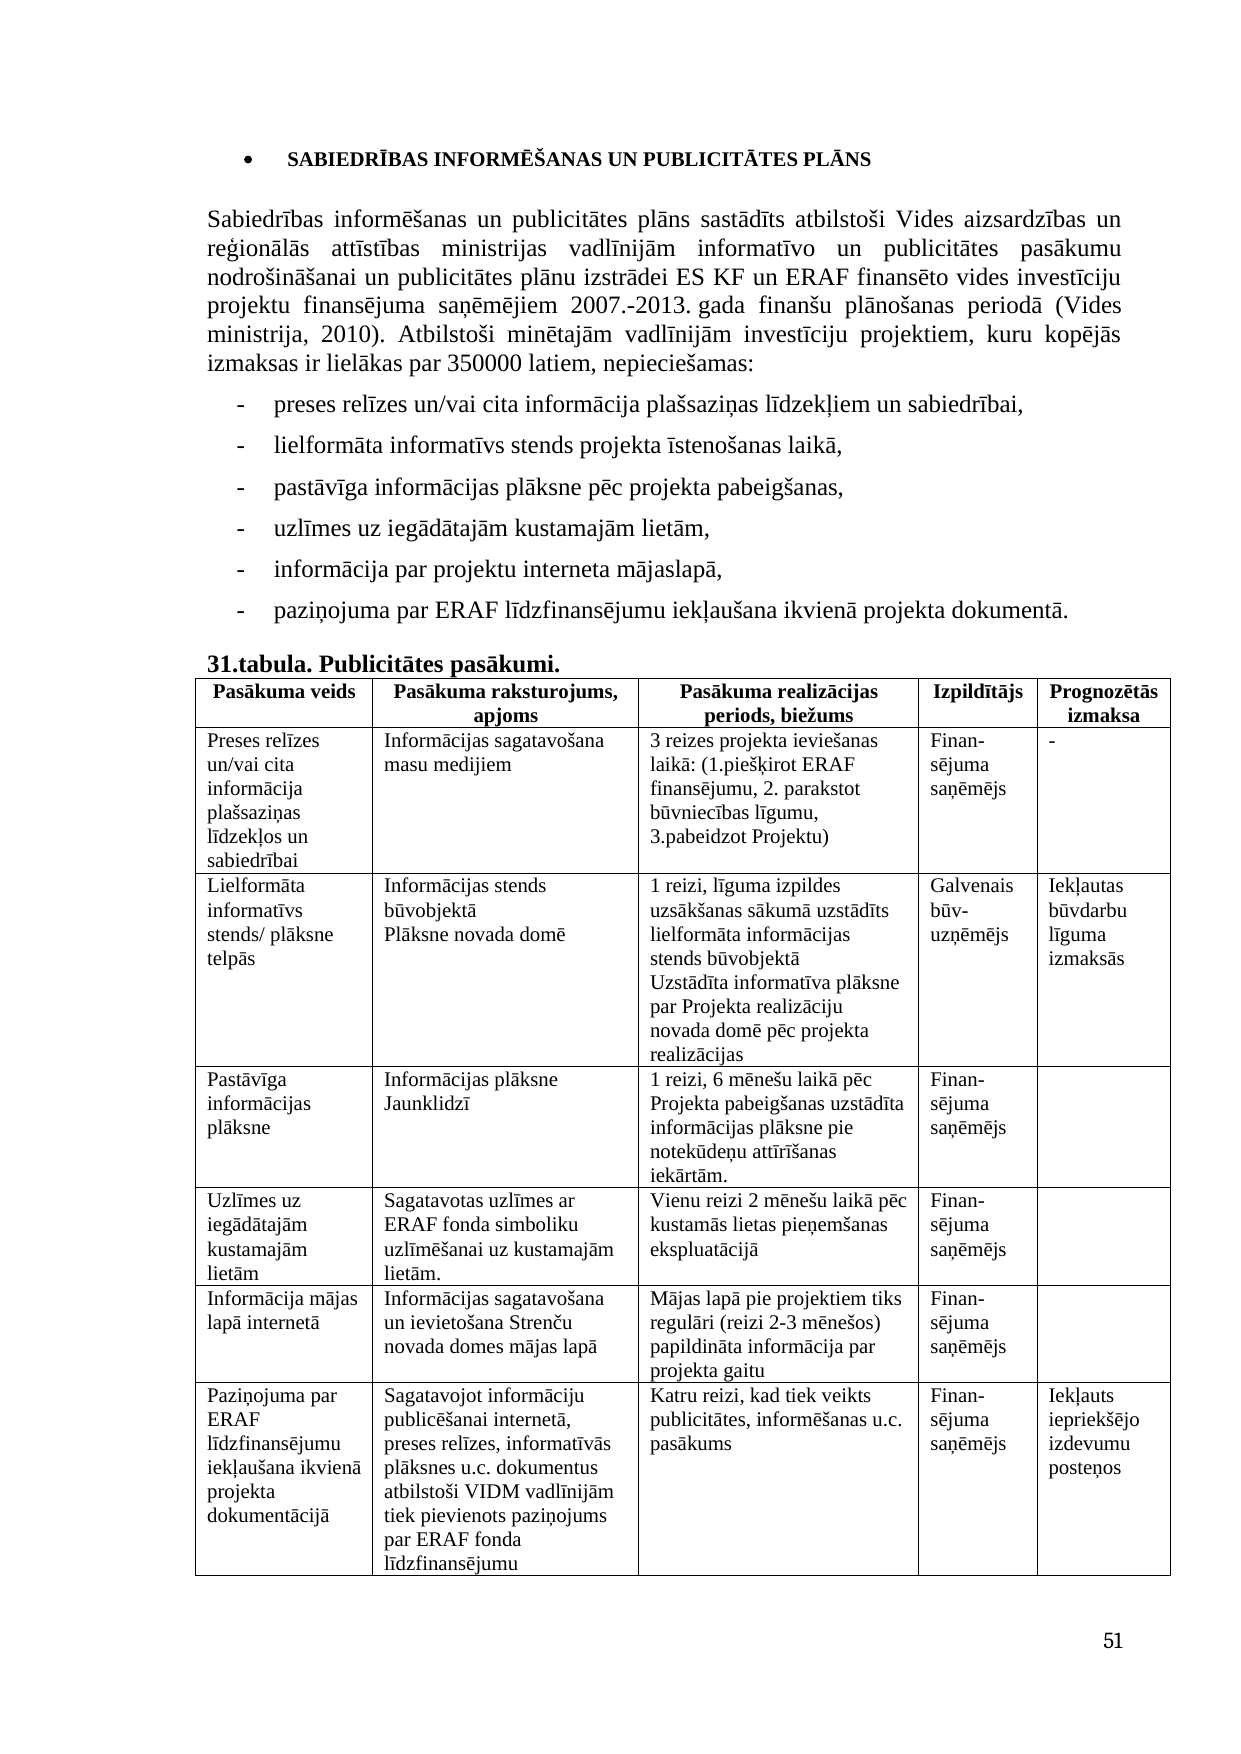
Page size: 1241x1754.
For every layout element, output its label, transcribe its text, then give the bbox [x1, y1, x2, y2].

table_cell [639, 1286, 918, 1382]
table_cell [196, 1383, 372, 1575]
text Sabiedrības informēšanas un publicitātes plāns sastādīts atbilstoši Vides aizsardzības un reģionālās attīstības ministrijas vadlīnijām informatīvo un publicitātes pasākumu nodrošināšanai un publicitātes plānu izstrādei ES KF un ERAF finansēto vides investīciju projektu finansējuma saņēmējiem 2007.-2013. gada finanšu plānošanas periodā (Vides ministrija, 2010). Atbilstoši minētajām vadlīnijām investīciju projektiem, kuru kopējās izmaksas ir lielākas par 350000 latiem, nepieciešamas: [207, 204, 1122, 377]
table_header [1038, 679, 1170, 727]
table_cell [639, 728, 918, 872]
list lielformāta informatīvs stends projekta īstenošanas laikā, [236, 430, 1122, 459]
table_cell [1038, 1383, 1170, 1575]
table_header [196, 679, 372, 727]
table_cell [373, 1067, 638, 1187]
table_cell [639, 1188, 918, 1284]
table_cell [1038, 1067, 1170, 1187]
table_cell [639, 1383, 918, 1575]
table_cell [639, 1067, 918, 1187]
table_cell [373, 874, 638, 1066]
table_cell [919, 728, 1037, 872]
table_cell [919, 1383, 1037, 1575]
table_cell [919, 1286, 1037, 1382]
list pastāvīga informācijas plāksne pēc projekta pabeigšanas, [236, 472, 1122, 500]
subtitle SABIEDRĪBAS INFORMĒŠANAS UN PUBLICITĀTES PLĀNS [244, 147, 1122, 171]
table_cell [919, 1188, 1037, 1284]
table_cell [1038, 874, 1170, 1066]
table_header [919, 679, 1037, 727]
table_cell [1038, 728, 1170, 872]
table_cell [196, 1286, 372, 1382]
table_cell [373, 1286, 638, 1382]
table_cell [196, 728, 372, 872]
list preses relīzes un/vai cita informācija plašsaziņas līdzekļiem un sabiedrībai, [236, 389, 1122, 418]
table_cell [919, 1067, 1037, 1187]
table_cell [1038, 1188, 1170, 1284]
text 31.tabula. Publicitātes pasākumi. [207, 649, 1118, 678]
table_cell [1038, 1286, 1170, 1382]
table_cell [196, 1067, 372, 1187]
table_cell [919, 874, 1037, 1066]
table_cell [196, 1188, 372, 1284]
list paziņojuma par ERAF līdzfinansējumu iekļaušana ikvienā projekta dokumentā. [236, 595, 1122, 624]
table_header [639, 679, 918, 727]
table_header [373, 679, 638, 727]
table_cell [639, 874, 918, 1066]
list informācija par projektu interneta mājaslapā, [236, 554, 1122, 583]
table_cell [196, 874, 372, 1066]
list uzlīmes uz iegādātajām kustamajām lietām, [236, 513, 1122, 542]
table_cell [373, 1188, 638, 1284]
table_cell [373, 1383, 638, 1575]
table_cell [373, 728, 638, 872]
